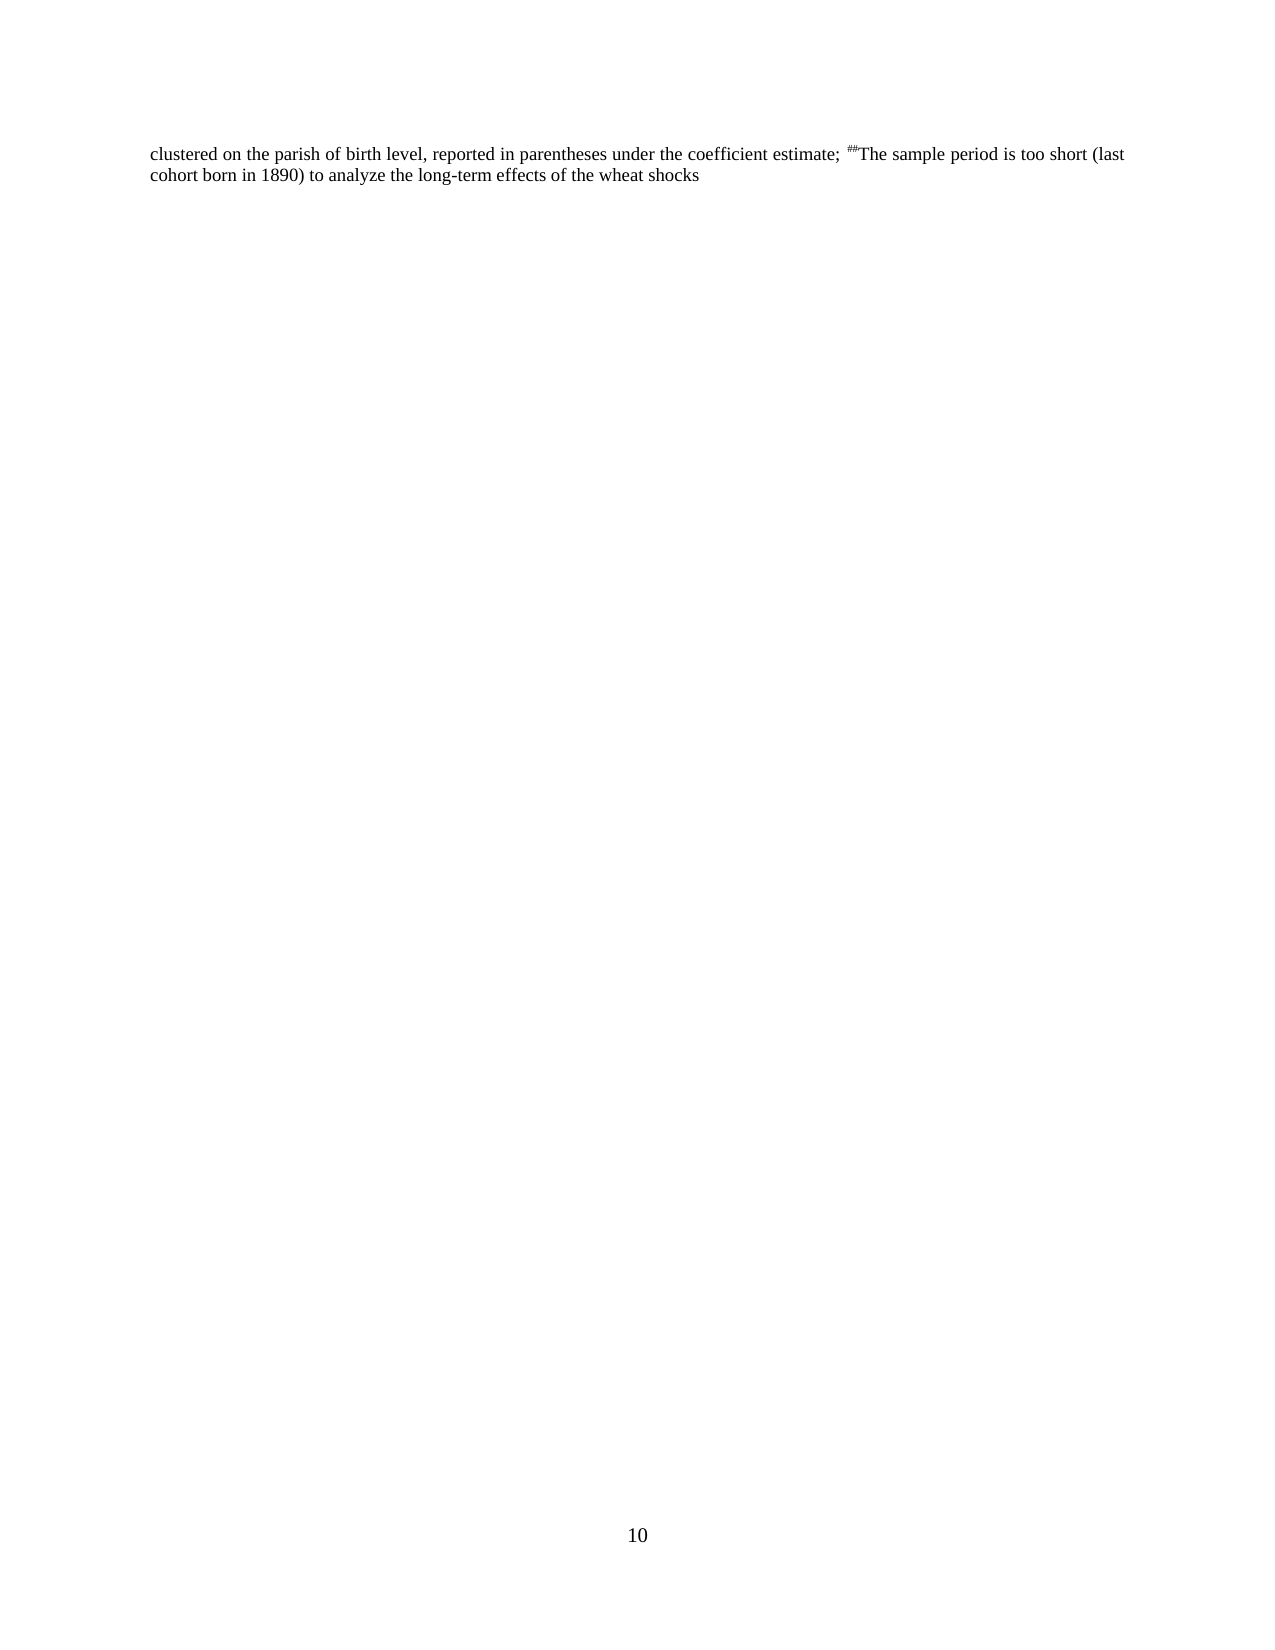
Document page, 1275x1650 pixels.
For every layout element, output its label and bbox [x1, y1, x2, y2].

text [150, 142, 1125, 186]
